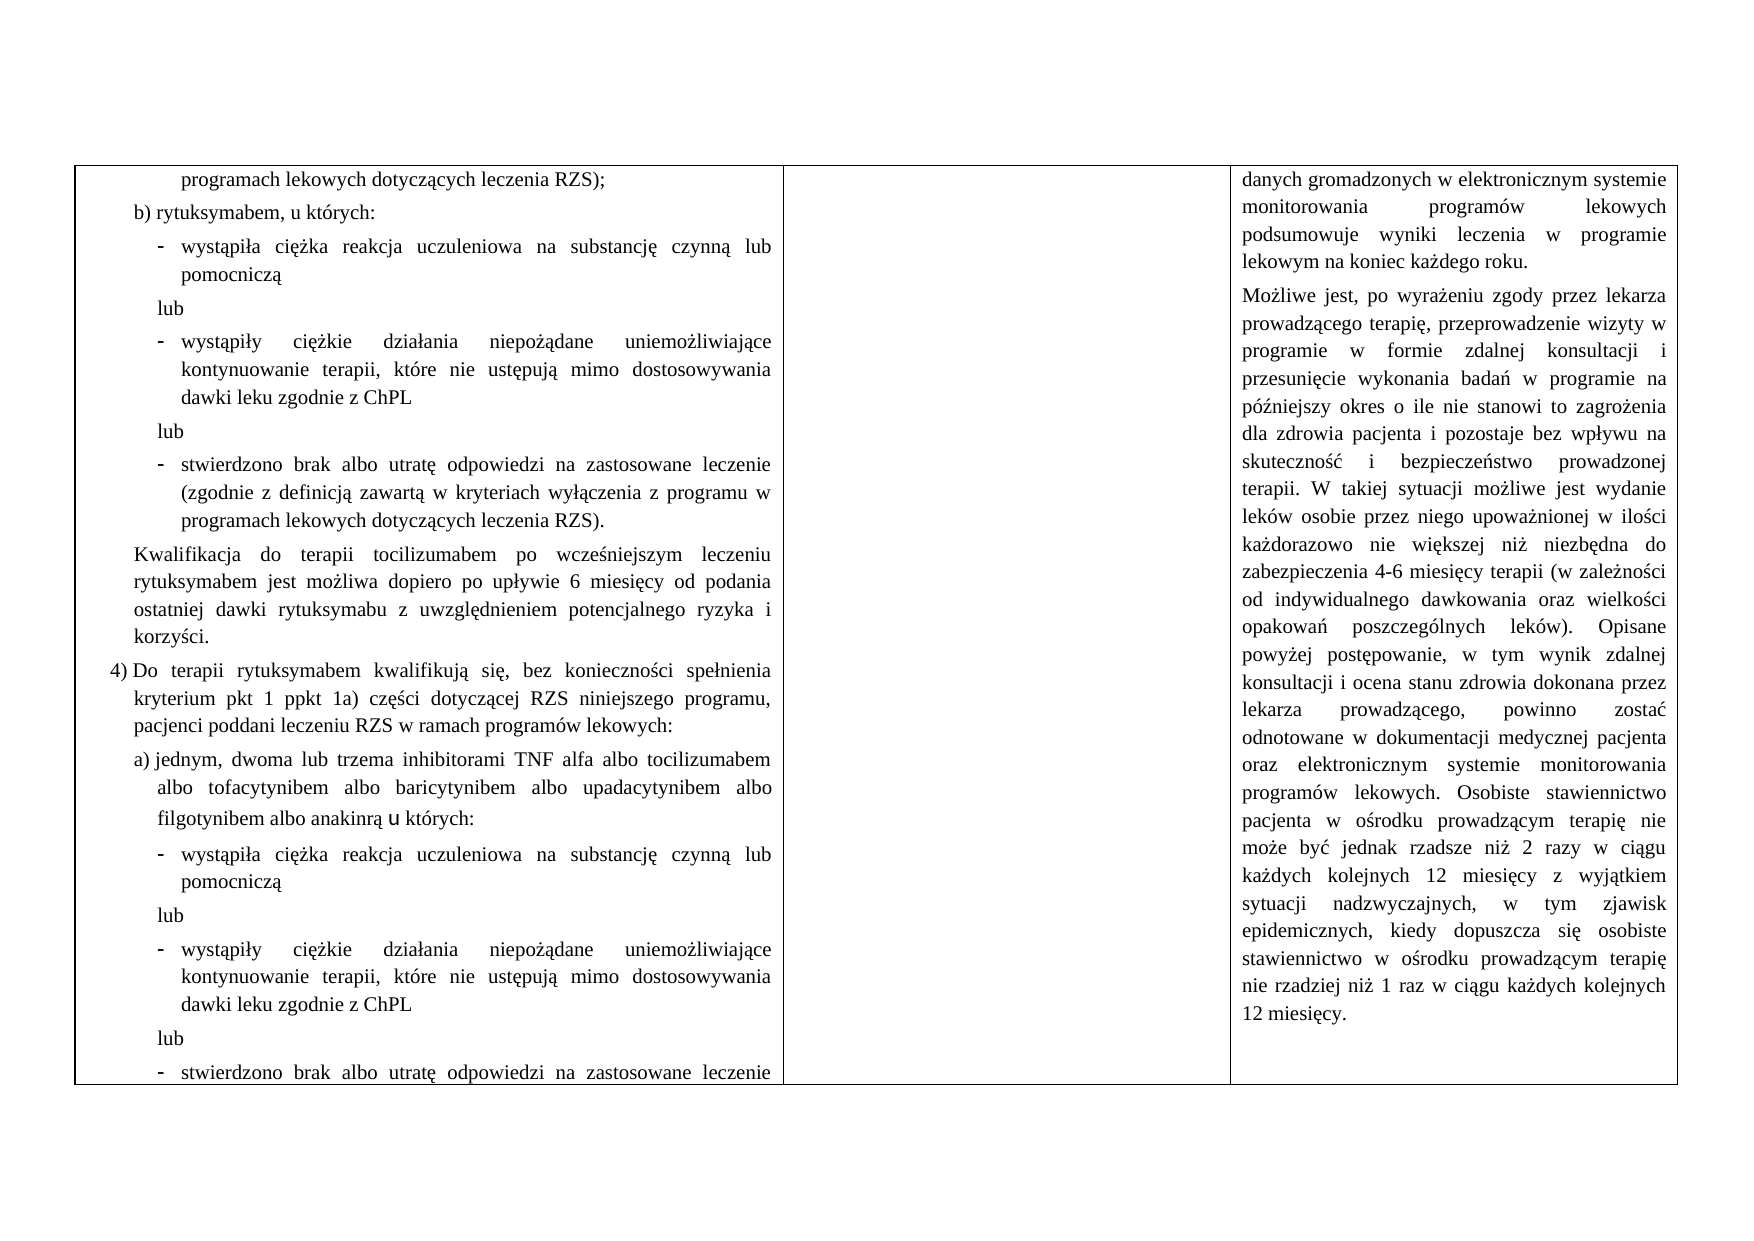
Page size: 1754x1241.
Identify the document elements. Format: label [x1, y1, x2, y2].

table_cell [1231, 166, 1677, 1084]
table_cell [76, 166, 783, 1084]
table_cell [784, 166, 1230, 1084]
